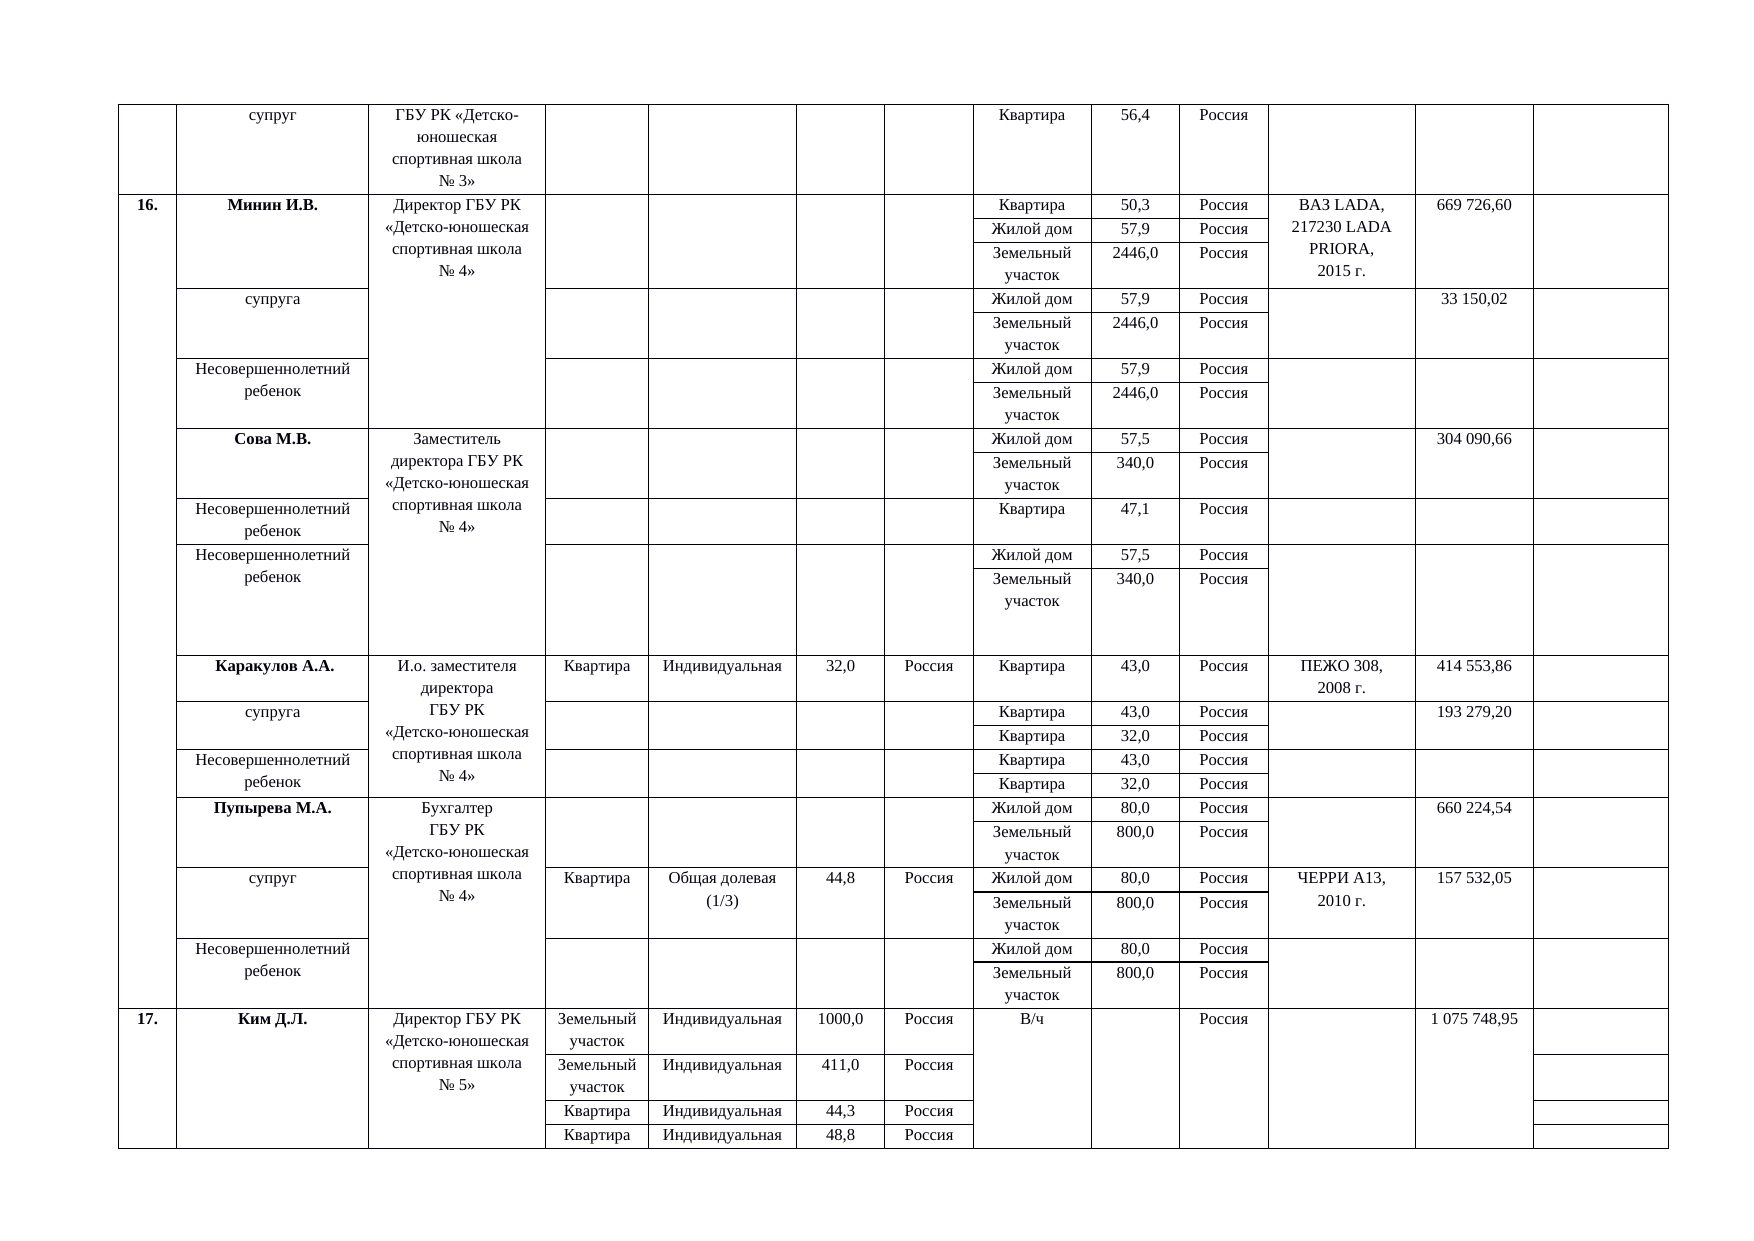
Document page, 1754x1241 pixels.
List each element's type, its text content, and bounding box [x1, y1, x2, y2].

table_cell [649, 195, 796, 288]
table_cell [885, 939, 973, 1007]
table_cell Квартира [974, 750, 1091, 773]
table_cell Жилой дом [974, 429, 1091, 452]
table_cell 56,4 [1092, 105, 1179, 193]
table_cell [885, 359, 973, 428]
table_cell Несовершеннолетний ребенок [177, 499, 368, 544]
table_cell [546, 939, 648, 1007]
table_cell [1269, 1009, 1415, 1148]
table_cell 32,0 [797, 656, 884, 701]
table_cell 1 075 748,95 [1416, 1009, 1533, 1148]
table_cell [649, 105, 796, 193]
table_cell [797, 429, 884, 498]
table_cell Россия [1180, 383, 1268, 428]
table_cell Жилой дом [974, 289, 1091, 312]
table_cell [1534, 798, 1668, 867]
table_cell ЧЕРРИ А13, 2010 г. [1269, 868, 1415, 937]
table_cell Россия [1180, 195, 1268, 217]
table_cell супруга [177, 289, 368, 358]
table_cell Квартира [974, 726, 1091, 749]
table_cell [546, 499, 648, 544]
table_cell Несовершеннолетний ребенок [177, 545, 368, 655]
table_cell Жилой дом [974, 219, 1091, 242]
table_cell [1534, 1125, 1668, 1148]
table_cell [885, 105, 973, 193]
table_cell [649, 798, 796, 867]
table_cell Россия [885, 1101, 973, 1124]
table_cell Несовершеннолетний ребенок [177, 939, 368, 1007]
table_cell Индивидуальная [649, 656, 796, 701]
table_cell 2446,0 [1092, 243, 1179, 288]
table_cell Несовершеннолетний ребенок [177, 750, 368, 797]
table_cell Россия [1180, 569, 1268, 655]
table_cell 411,0 [797, 1055, 884, 1099]
table_cell [1416, 750, 1533, 797]
table_cell [885, 545, 973, 655]
table_cell Россия [1180, 939, 1268, 961]
table_cell Земельный участок [974, 243, 1091, 288]
table_cell 57,9 [1092, 359, 1179, 382]
table_cell [649, 750, 796, 797]
table_cell Ким Д.Л. [177, 1009, 368, 1148]
table_cell Земельный участок [974, 569, 1091, 655]
table_cell Россия [1180, 822, 1268, 867]
table_cell [1534, 359, 1668, 428]
table_cell Квартира [974, 774, 1091, 797]
table_cell 800,0 [1092, 893, 1179, 937]
table_cell [885, 750, 973, 797]
table_cell [649, 499, 796, 544]
table_cell 57,9 [1092, 219, 1179, 242]
table_cell [649, 359, 796, 428]
table_cell Земельный участок [974, 383, 1091, 428]
table_cell 57,5 [1092, 545, 1179, 568]
table_cell Жилой дом [974, 359, 1091, 382]
table_cell [1269, 105, 1415, 193]
table_cell [1416, 545, 1533, 655]
table_cell [546, 702, 648, 749]
table_cell [797, 750, 884, 797]
table_cell 80,0 [1092, 939, 1179, 961]
table_cell [546, 750, 648, 797]
table_cell 44,3 [797, 1101, 884, 1124]
table_cell 50,3 [1092, 195, 1179, 217]
table_cell [1534, 1009, 1668, 1053]
table_cell Пупырева М.А. [177, 798, 368, 867]
table_cell 2446,0 [1092, 313, 1179, 358]
table_cell Россия [1180, 243, 1268, 288]
table_cell [797, 939, 884, 1007]
table_cell [1534, 1101, 1668, 1124]
table_cell [1416, 105, 1533, 193]
table_cell 414 553,86 [1416, 656, 1533, 701]
table_cell супруга [177, 702, 368, 749]
table_cell [797, 359, 884, 428]
table_cell [649, 429, 796, 498]
table_cell Индивидуальная [649, 1101, 796, 1124]
table_cell Россия [1180, 1009, 1268, 1148]
table_cell [797, 798, 884, 867]
table_cell [885, 798, 973, 867]
table_cell 800,0 [1092, 822, 1179, 867]
table_cell [797, 195, 884, 288]
table_cell [885, 429, 973, 498]
table_cell Россия [1180, 313, 1268, 358]
table_cell Россия [1180, 545, 1268, 568]
table_cell 1000,0 [797, 1009, 884, 1053]
table_cell Жилой дом [974, 868, 1091, 891]
table_cell Земельный участок [546, 1009, 648, 1053]
table_cell [885, 499, 973, 544]
table_cell [546, 105, 648, 193]
table_cell [546, 289, 648, 358]
table_cell [1269, 429, 1415, 498]
table_cell Квартира [974, 499, 1091, 544]
table_cell Заместитель директора ГБУ РК «Детско-юношеская спортивная школа № 4» [369, 429, 545, 655]
table_cell [1269, 750, 1415, 797]
table_cell Индивидуальная [649, 1055, 796, 1099]
table_cell Земельный участок [974, 893, 1091, 937]
table_cell Сова М.В. [177, 429, 368, 498]
table_cell Россия [1180, 105, 1268, 193]
table_cell И.о. заместителя директора ГБУ РК «Детско-юношеская спортивная школа № 4» [369, 656, 545, 797]
table_cell Индивидуальная [649, 1009, 796, 1053]
table_cell 43,0 [1092, 702, 1179, 725]
table_cell 340,0 [1092, 453, 1179, 498]
table_cell [1269, 545, 1415, 655]
table_cell Россия [885, 1009, 973, 1053]
table_cell [1534, 868, 1668, 937]
table_cell 43,0 [1092, 750, 1179, 773]
table_cell Индивидуальная [649, 1125, 796, 1148]
table_cell 800,0 [1092, 963, 1179, 1007]
table_cell ВАЗ LADA, 217230 LADA PRIORA, 2015 г. [1269, 195, 1415, 288]
table_cell Россия [1180, 750, 1268, 773]
table_cell 47,1 [1092, 499, 1179, 544]
table_cell Россия [1180, 289, 1268, 312]
table_cell [797, 289, 884, 358]
table_cell [1534, 545, 1668, 655]
table_cell [546, 195, 648, 288]
table_cell [546, 798, 648, 867]
table_cell Несовершеннолетний ребенок [177, 359, 368, 428]
table_cell [1534, 1055, 1668, 1099]
table_cell 57,9 [1092, 289, 1179, 312]
table_cell [1534, 702, 1668, 749]
table_cell Квартира [974, 702, 1091, 725]
table_cell [1269, 939, 1415, 1007]
table_cell 80,0 [1092, 868, 1179, 891]
table_cell Россия [1180, 798, 1268, 821]
table_cell [1534, 195, 1668, 288]
table_cell [1534, 750, 1668, 797]
table_cell 32,0 [1092, 726, 1179, 749]
table_cell Жилой дом [974, 939, 1091, 961]
table_cell Россия [1180, 499, 1268, 544]
table_cell 32,0 [1092, 774, 1179, 797]
table_cell [1534, 429, 1668, 498]
table_cell 44,8 [797, 868, 884, 937]
table_cell [797, 499, 884, 544]
table_cell Квартира [546, 1125, 648, 1148]
table_cell [649, 545, 796, 655]
table_cell Общая долевая (1/3) [649, 868, 796, 937]
table_cell [1416, 939, 1533, 1007]
table_cell Россия [1180, 868, 1268, 891]
table_cell Россия [1180, 963, 1268, 1007]
table_cell Россия [1180, 893, 1268, 937]
table_cell [546, 429, 648, 498]
table_cell Россия [1180, 219, 1268, 242]
table_cell 157 532,05 [1416, 868, 1533, 937]
table_cell 43,0 [1092, 656, 1179, 701]
table_cell [1534, 656, 1668, 701]
table_cell [1534, 289, 1668, 358]
table_cell 17. [119, 1009, 176, 1148]
table_cell [649, 702, 796, 749]
table_cell 660 224,54 [1416, 798, 1533, 867]
table_cell [1269, 499, 1415, 544]
table_cell супруг [177, 868, 368, 937]
table_cell 2446,0 [1092, 383, 1179, 428]
table_cell [1269, 289, 1415, 358]
table_cell 80,0 [1092, 798, 1179, 821]
table_cell Земельный участок [974, 313, 1091, 358]
table_cell [1534, 939, 1668, 1007]
table_cell [885, 195, 973, 288]
table_cell Россия [1180, 656, 1268, 701]
table_cell Россия [1180, 702, 1268, 725]
table_cell Земельный участок [974, 822, 1091, 867]
table_cell Россия [1180, 359, 1268, 382]
table_cell Квартира [546, 868, 648, 937]
table_cell Россия [1180, 429, 1268, 452]
table_cell ПЕЖО 308, 2008 г. [1269, 656, 1415, 701]
table_cell Россия [885, 1125, 973, 1148]
table_cell [1092, 1009, 1179, 1148]
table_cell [369, 105, 545, 193]
table_cell Жилой дом [974, 798, 1091, 821]
table_cell Земельный участок [974, 963, 1091, 1007]
table_cell 33 150,02 [1416, 289, 1533, 358]
table_cell Квартира [974, 656, 1091, 701]
table_cell [885, 702, 973, 749]
table_cell [546, 359, 648, 428]
table_cell Минин И.В. [177, 195, 368, 288]
table_cell Квартира [974, 105, 1091, 193]
table_cell Земельный участок [974, 453, 1091, 498]
table_cell В/ч [974, 1009, 1091, 1148]
table_cell [1534, 105, 1668, 193]
table_cell [1269, 359, 1415, 428]
table_cell Каракулов А.А. [177, 656, 368, 701]
table_cell [1534, 499, 1668, 544]
table_cell 193 279,20 [1416, 702, 1533, 749]
table_cell [1269, 702, 1415, 749]
table_cell 16. [119, 195, 176, 1007]
table_cell супруг [177, 105, 368, 193]
table_cell Квартира [546, 1101, 648, 1124]
table_cell Квартира [974, 195, 1091, 217]
table_cell [797, 545, 884, 655]
table_cell [797, 105, 884, 193]
table_cell Россия [1180, 774, 1268, 797]
table_cell [1416, 359, 1533, 428]
table_cell Директор ГБУ РК «Детско-юношеская спортивная школа № 5» [369, 1009, 545, 1148]
table_cell Директор ГБУ РК «Детско-юношеская спортивная школа № 4» [369, 195, 545, 428]
table_cell Россия [885, 868, 973, 937]
table_cell Земельный участок [546, 1055, 648, 1099]
table_cell [885, 289, 973, 358]
table_cell Россия [885, 1055, 973, 1099]
table_cell [649, 289, 796, 358]
table_cell 57,5 [1092, 429, 1179, 452]
table_cell Квартира [546, 656, 648, 701]
table_cell Россия [1180, 453, 1268, 498]
table_cell Жилой дом [974, 545, 1091, 568]
table_cell 304 090,66 [1416, 429, 1533, 498]
table_cell Россия [885, 656, 973, 701]
table_cell [1269, 798, 1415, 867]
table_cell 669 726,60 [1416, 195, 1533, 288]
table_cell [649, 939, 796, 1007]
table_cell Россия [1180, 726, 1268, 749]
table_cell Бухгалтер ГБУ РК «Детско-юношеская спортивная школа № 4» [369, 798, 545, 1007]
table_cell 48,8 [797, 1125, 884, 1148]
table_cell [546, 545, 648, 655]
table_cell [1416, 499, 1533, 544]
table_cell [797, 702, 884, 749]
table_cell 340,0 [1092, 569, 1179, 655]
